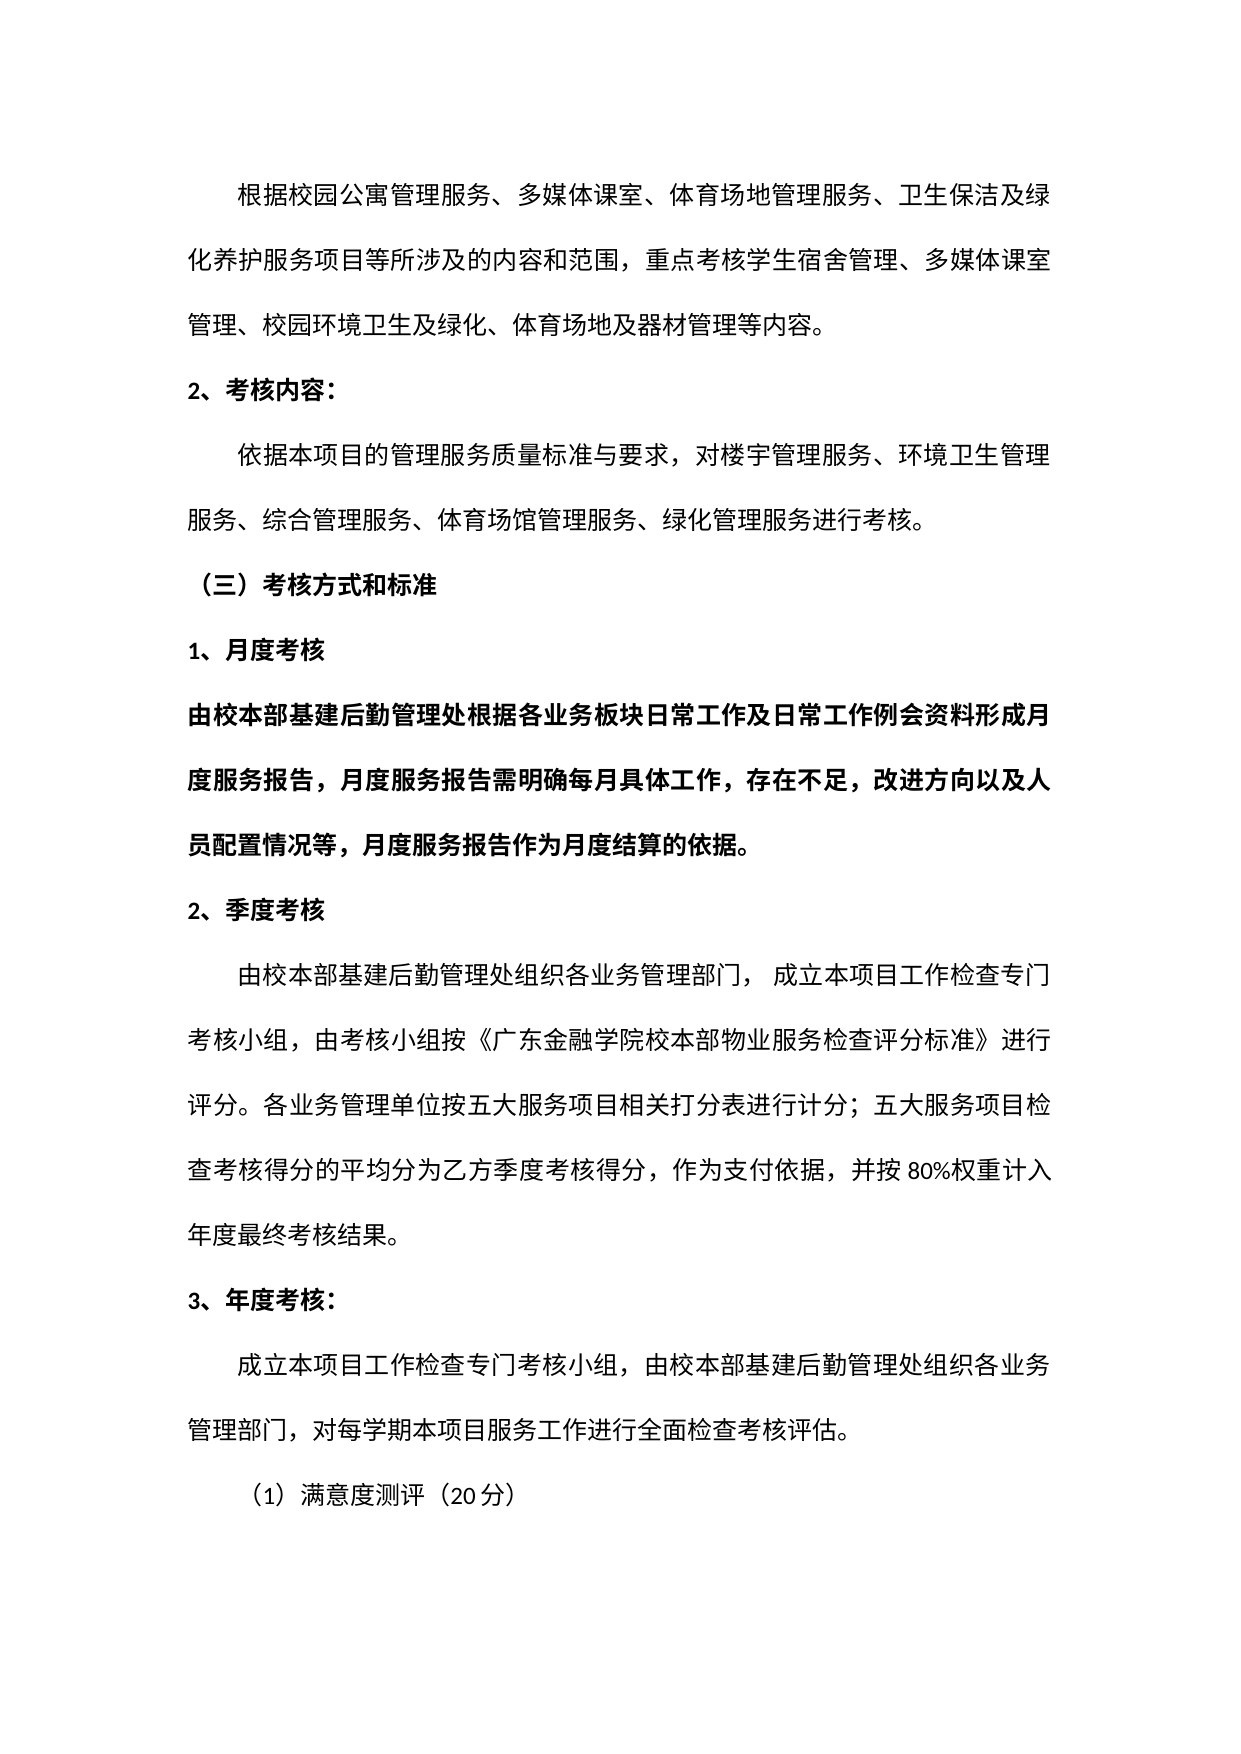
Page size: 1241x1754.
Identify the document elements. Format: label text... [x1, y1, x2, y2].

text （1）满意度测评（20分） [187, 1462, 1053, 1527]
text 2、考核内容： [187, 357, 1053, 422]
text 依据本项目的管理服务质量标准与要求，对楼宇管理服务、环境卫生管理服务、综合管理服务、体育场馆管理服务、绿化管理服务进行考核。 [187, 422, 1053, 552]
text 由校本部基建后勤管理处组织各业务管理部门， 成立本项目工作检查专门考核小组，由考核小组按《广东金融学院校本部物业服务检查评分标准》进行评分。各业务管理单位按五大服务项目相关打分表进行计分；五大服务项目检查考核得分的平均分为乙方季度考核得分，作为支付依据，并按80%权重计入年度最终考核结果。 [187, 942, 1053, 1267]
text 2、季度考核 [187, 877, 1053, 942]
text 由校本部基建后勤管理处根据各业务板块日常工作及日常工作例会资料形成月度服务报告，月度服务报告需明确每月具体工作，存在不足，改进方向以及人员配置情况等，月度服务报告作为月度结算的依据。 [187, 682, 1053, 877]
text 根据校园公寓管理服务、多媒体课室、体育场地管理服务、卫生保洁及绿化养护服务项目等所涉及的内容和范围，重点考核学生宿舍管理、多媒体课室管理、校园环境卫生及绿化、体育场地及器材管理等内容。 [187, 162, 1053, 357]
text 1、月度考核 [187, 617, 1053, 682]
text 3、年度考核： [187, 1267, 1053, 1332]
text 成立本项目工作检查专门考核小组，由校本部基建后勤管理处组织各业务管理部门，对每学期本项目服务工作进行全面检查考核评估。 [187, 1332, 1053, 1462]
text （三）考核方式和标准 [187, 552, 1053, 617]
